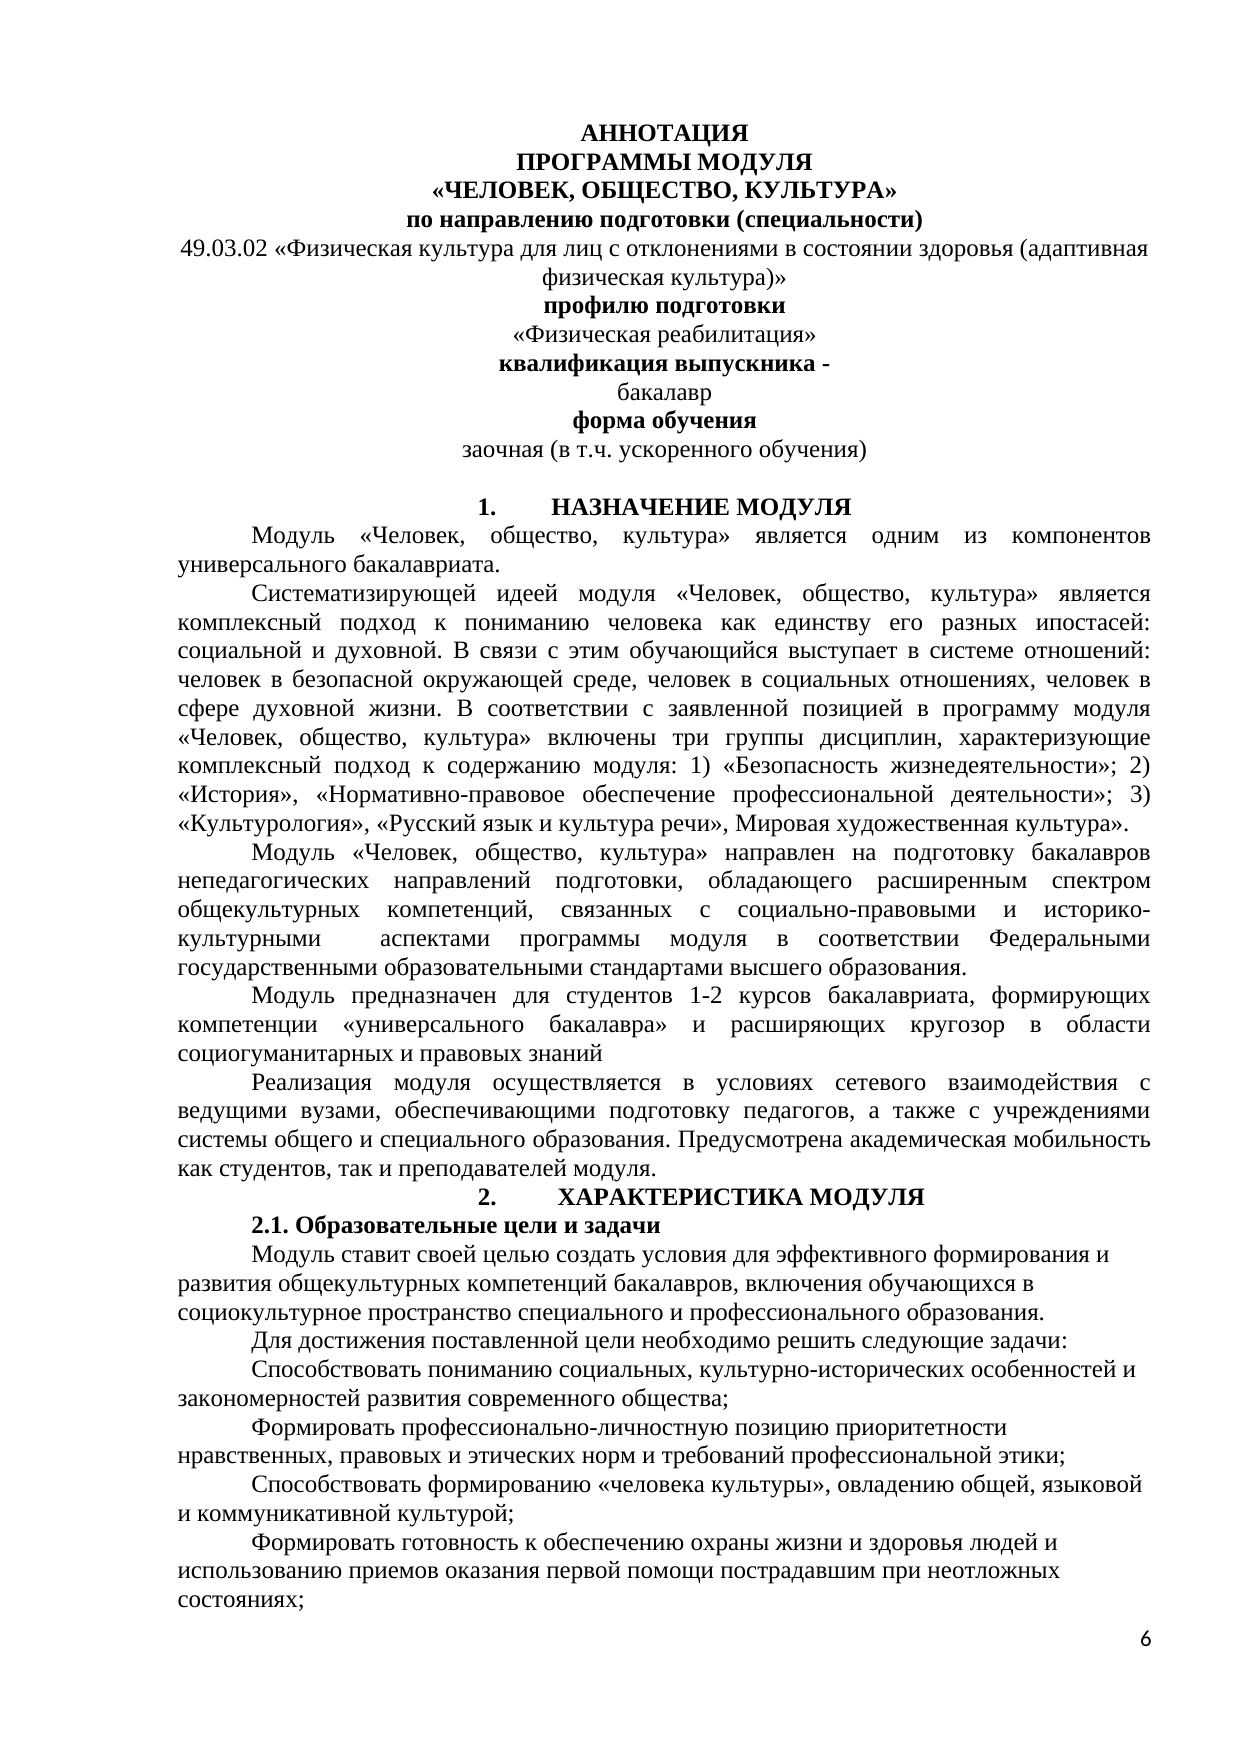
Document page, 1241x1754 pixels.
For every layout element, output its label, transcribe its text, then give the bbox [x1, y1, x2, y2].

text 2.1. Образовательные цели и задачи [177, 1211, 1152, 1239]
text Способствовать пониманию социальных, культурно-исторических особенностей и закономерностей развития современного общества; [177, 1354, 1152, 1412]
text Для достижения поставленной цели необходимо решить следующие задачи: [177, 1326, 1152, 1354]
text 49.03.02 «Физическая культура для лиц с отклонениями в состоянии здоровья (адаптивная физическая культура)» [177, 233, 1152, 291]
text по направлению подготовки (специальности) [177, 204, 1152, 233]
text программЫ модуля [177, 147, 1152, 176]
text квалификация выпускника - [177, 348, 1152, 377]
text АННОТАЦИЯ [177, 118, 1152, 147]
text бакалавр [177, 377, 1152, 406]
text Реализация модуля осуществляется в условиях сетевого взаимодействия с ведущими вузами, обеспечивающими подготовку педагогов, а также с учреждениями системы общего и специального образования. Предусмотрена академическая мобильность как студентов, так и преподавателей модуля. [177, 1067, 1152, 1182]
text форма обучения [177, 406, 1152, 434]
text «ЧЕЛОВЕК, ОБЩЕСТВО, КУЛЬТУРА» [177, 176, 1152, 204]
text Модуль «Человек, общество, культура» направлен на подготовку бакалавров непедагогических направлений подготовки, обладающего расширенным спектром общекультурных компетенций, связанных с социально-правовыми и историко-культурными аспектами программы модуля в соответствии Федеральными государственными образовательными стандартами высшего образования. [177, 837, 1152, 981]
text Формировать готовность к обеспечению охраны жизни и здоровья людей и использованию приемов оказания первой помощи пострадавшим при неотложных состояниях; [177, 1527, 1152, 1613]
text Формировать профессионально-личностную позицию приоритетности нравственных, правовых и этических норм и требований профессиональной этики; [177, 1412, 1152, 1469]
text Модуль предназначен для студентов 1-2 курсов бакалавриата, формирующих компетенции «универсального бакалавра» и расширяющих кругозор в области социогуманитарных и правовых знаний [177, 981, 1152, 1067]
text «Физическая реабилитация» [177, 319, 1152, 348]
list ХАРАКТЕРИСТИКА МОДУЛЯ [177, 1182, 1152, 1211]
text Способствовать формированию «человека культуры», овладению общей, языковой и коммуникативной культурой; [177, 1469, 1152, 1527]
text Модуль «Человек, общество, культура» является одним из компонентов универсального бакалавриата. [177, 521, 1152, 578]
list НАЗНАЧЕНИЕ МОДУЛЯ [177, 492, 1152, 521]
text Модуль ставит своей целью создать условия для эффективного формирования и развития общекультурных компетенций бакалавров, включения обучающихся в социокультурное пространство специального и профессионального образования. [177, 1239, 1152, 1326]
text Систематизирующей идеей модуля «Человек, общество, культура» является комплексный подход к пониманию человека как единству его разных ипостасей: социальной и духовной. В связи с этим обучающийся выступает в системе отношений: человек в безопасной окружающей среде, человек в социальных отношениях, человек в сфере духовной жизни. В соответствии с заявленной позицией в программу модуля «Человек, общество, культура» включены три группы дисциплин, характеризующие комплексный подход к содержанию модуля: 1) «Безопасность жизнедеятельности»; 2) «История», «Нормативно-правовое обеспечение профессиональной деятельности»; 3) «Культурология», «Русский язык и культура речи», Мировая художественная культура». [177, 578, 1152, 837]
text заочная (в т.ч. ускоренного обучения) [177, 434, 1152, 463]
text профилю подготовки [177, 291, 1152, 319]
